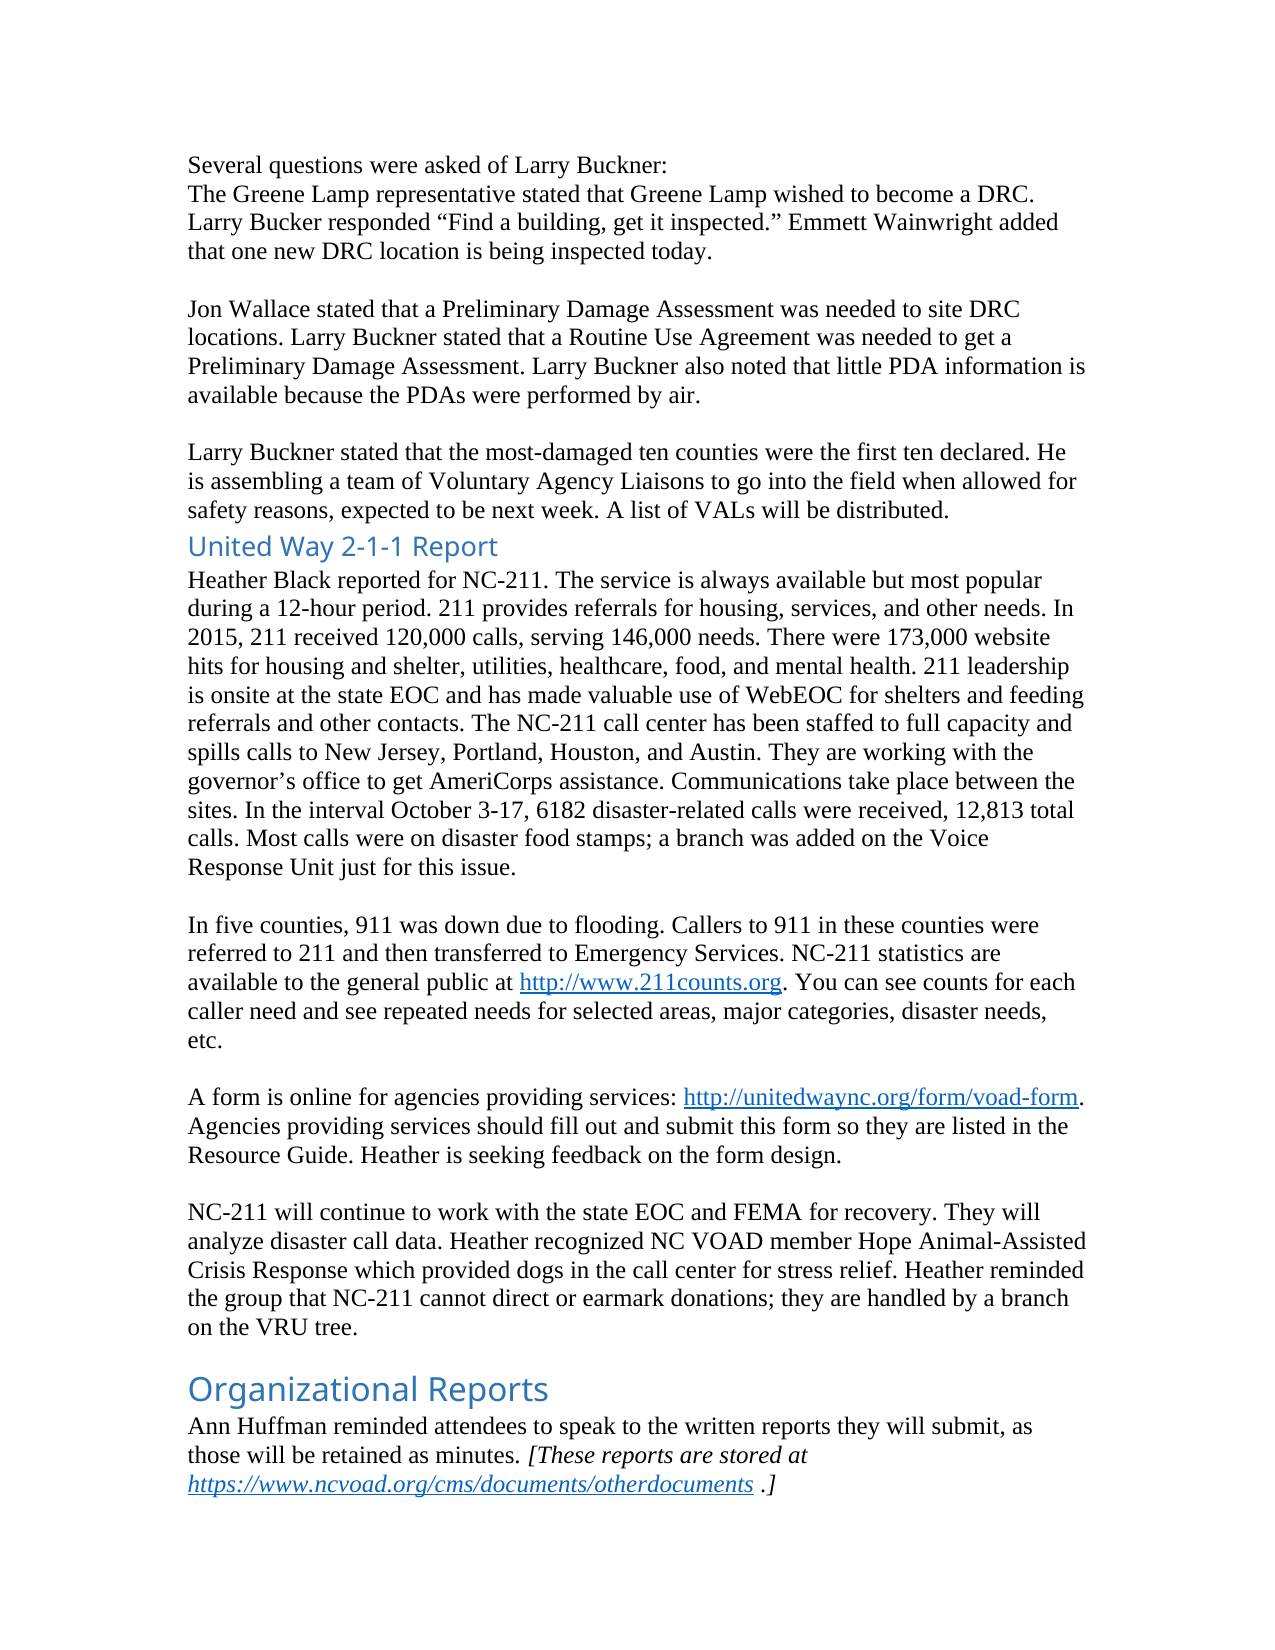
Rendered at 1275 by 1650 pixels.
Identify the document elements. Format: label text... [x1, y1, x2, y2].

text In five counties, 911 was down due to flooding. Callers to 911 in these counties were referred to 211 and then transferred to Emergency Services. NC-211 statistics are available to the general public at http://www.211counts.org. You can see counts for each caller need and see repeated needs for selected areas, major categories, disaster needs, etc. [187, 910, 1087, 1053]
subtitle Organizational Reports [187, 1366, 1087, 1411]
text Several questions were asked of Larry Buckner: [187, 150, 1087, 179]
text Jon Wallace stated that a Preliminary Damage Assessment was needed to site DRC locations. Larry Buckner stated that a Routine Use Agreement was needed to get a Preliminary Damage Assessment. Larry Buckner also noted that little PDA information is available because the PDAs were performed by air. [187, 294, 1087, 409]
text NC-211 will continue to work with the state EOC and FEMA for recovery. They will analyze disaster call data. Heather recognized NC VOAD member Hope Animal-Assisted Crisis Response which provided dogs in the call center for stress relief. Heather reminded the group that NC-211 cannot direct or earmark donations; they are handled by a branch on the VRU tree. [187, 1197, 1087, 1341]
text The Greene Lamp representative stated that Greene Lamp wished to become a DRC. Larry Bucker responded “Find a building, get it inspected.” Emmett Wainwright added that one new DRC location is being inspected today. [187, 179, 1087, 265]
text Ann Huffman reminded attendees to speak to the written reports they will submit, as those will be retained as minutes. [These reports are stored at https://www.ncvoad.org/cms/documents/otherdocuments .] [187, 1411, 1087, 1498]
subtitle United Way 2-1-1 Report [187, 528, 1087, 565]
text Larry Buckner stated that the most-damaged ten counties were the first ten declared. He is assembling a team of Voluntary Agency Liaisons to go into the field when allowed for safety reasons, expected to be next week. A list of VALs will be distributed. [187, 437, 1087, 524]
text A form is online for agencies providing services: http://unitedwaync.org/form/voad-form. Agencies providing services should fill out and submit this form so they are listed in the Resource Guide. Heather is seeking feedback on the form design. [187, 1082, 1087, 1168]
text Heather Black reported for NC-211. The service is always available but most popular during a 12-hour period. 211 provides referrals for housing, services, and other needs. In 2015, 211 received 120,000 calls, serving 146,000 needs. There were 173,000 website hits for housing and shelter, utilities, healthcare, food, and mental health. 211 leadership is onsite at the state EOC and has made valuable use of WebEOC for shelters and feeding referrals and other contacts. The NC-211 call center has been staffed to full capacity and spills calls to New Jersey, Portland, Houston, and Austin. They are working with the governor’s office to get AmeriCorps assistance. Communications take place between the sites. In the interval October 3-17, 6182 disaster-related calls were received, 12,813 total calls. Most calls were on disaster food stamps; a branch was added on the Voice Response Unit just for this issue. [187, 565, 1087, 881]
